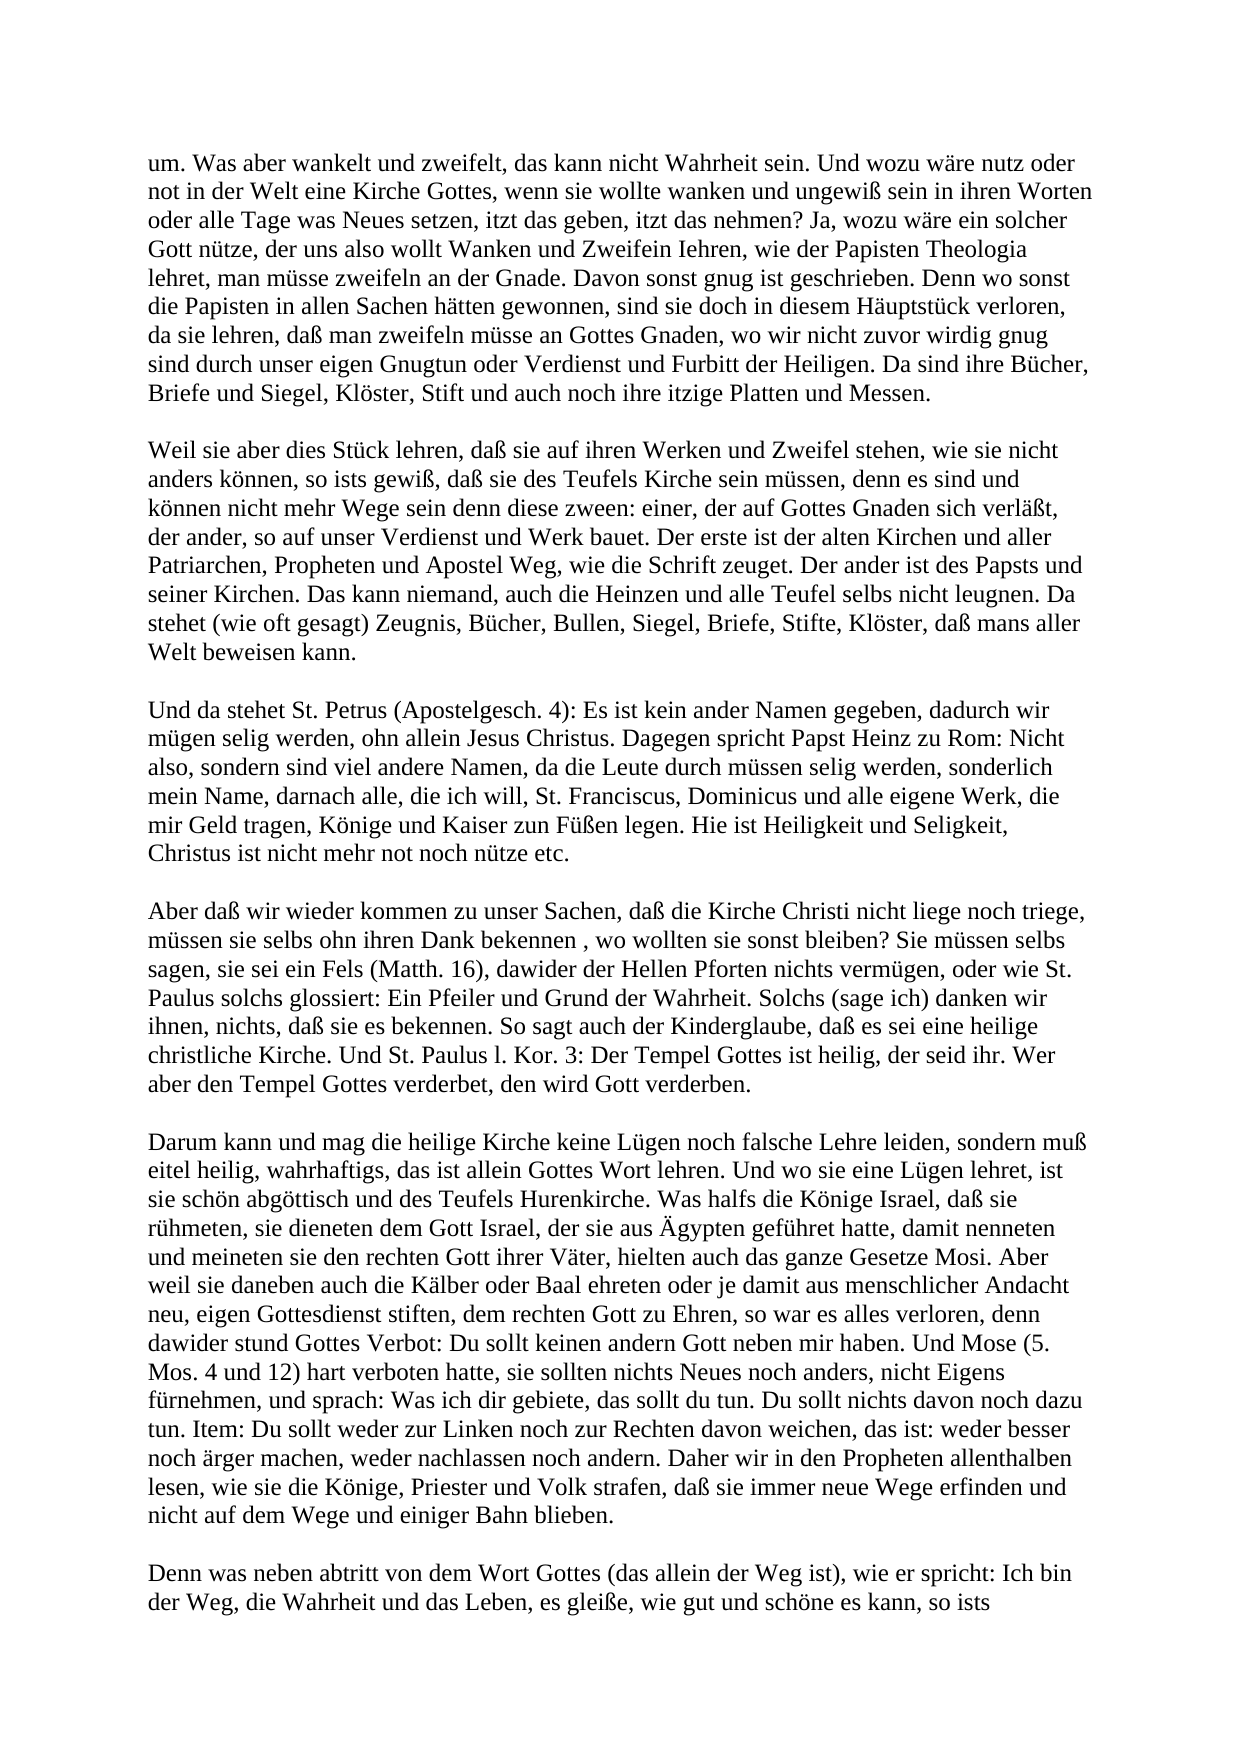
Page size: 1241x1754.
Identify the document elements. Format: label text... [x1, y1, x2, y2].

text Weil sie aber dies Stück lehren, daß sie auf ihren Werken und Zweifel stehen, wie sie nicht anders können, so ists gewiß, daß sie des Teufels Kirche sein müssen, denn es sind und können nicht mehr Wege sein denn diese zween: einer, der auf Gottes Gnaden sich verläßt, der ander, so auf unser Verdienst und Werk bauet. Der erste ist der alten Kirchen und aller Patriarchen, Propheten und Apostel Weg, wie die Schrift zeuget. Der ander ist des Papsts und seiner Kirchen. Das kann niemand, auch die Heinzen und alle Teufel selbs nicht leugnen. Da stehet (wie oft gesagt) Zeugnis, Bücher, Bullen, Siegel, Briefe, Stifte, Klöster, daß mans aller Welt beweisen kann. [148, 436, 1093, 666]
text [148, 148, 1093, 406]
text Darum kann und mag die heilige Kirche keine Lügen noch falsche Lehre leiden, sondern muß eitel heilig, wahrhaftigs, das ist allein Gottes Wort lehren. Und wo sie eine Lügen lehret, ist sie schön abgöttisch und des Teufels Hurenkirche. Was halfs die Könige Israel, daß sie rühmeten, sie dieneten dem Gott Israel, der sie aus Ägypten geführet hatte, damit nenneten und meineten sie den rechten Gott ihrer Väter, hielten auch das ganze Gesetze Mosi. Aber weil sie daneben auch die Kälber oder Baal ehreten oder je damit aus menschlicher Andacht neu, eigen Gottesdienst stiften, dem rechten Gott zu Ehren, so war es alles verloren, denn dawider stund Gottes Verbot: Du sollt keinen andern Gott neben mir haben. Und Mose (5. Mos. 4 und 12) hart verboten hatte, sie sollten nichts Neues noch anders, nicht Eigens fürnehmen, und sprach: Was ich dir gebiete, das sollt du tun. Du sollt nichts davon noch dazu tun. Item: Du sollt weder zur Linken noch zur Rechten davon weichen, das ist: weder besser noch ärger machen, weder nachlassen noch andern. Daher wir in den Propheten allenthalben lesen, wie sie die Könige, Priester und Volk strafen, daß sie immer neue Wege erfinden und nicht auf dem Wege und einiger Bahn blieben. [148, 1127, 1093, 1529]
text Aber daß wir wieder kommen zu unser Sachen, daß die Kirche Christi nicht liege noch triege, müssen sie selbs ohn ihren Dank bekennen , wo wollten sie sonst bleiben? Sie müssen selbs sagen, sie sei ein Fels (Matth. 16), dawider der Hellen Pforten nichts vermügen, oder wie St. Paulus solchs glossiert: Ein Pfeiler und Grund der Wahrheit. Solchs (sage ich) danken wir ihnen, nichts, daß sie es bekennen. So sagt auch der Kinderglaube, daß es sei eine heilige christliche Kirche. Und St. Paulus l. Kor. 3: Der Tempel Gottes ist heilig, der seid ihr. Wer aber den Tempel Gottes verderbet, den wird Gott verderben. [148, 896, 1093, 1098]
text Und da stehet St. Petrus (Apostelgesch. 4): Es ist kein ander Namen gegeben, dadurch wir mügen selig werden, ohn allein Jesus Christus. Dagegen spricht Papst Heinz zu Rom: Nicht also, sondern sind viel andere Namen, da die Leute durch müssen selig werden, sonderlich mein Name, darnach alle, die ich will, St. Franciscus, Dominicus und alle eigene Werk, die mir Geld tragen, Könige und Kaiser zun Füßen legen. Hie ist Heiligkeit und Seligkeit, Christus ist nicht mehr not noch nütze etc. [148, 695, 1093, 867]
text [148, 1558, 1093, 1616]
